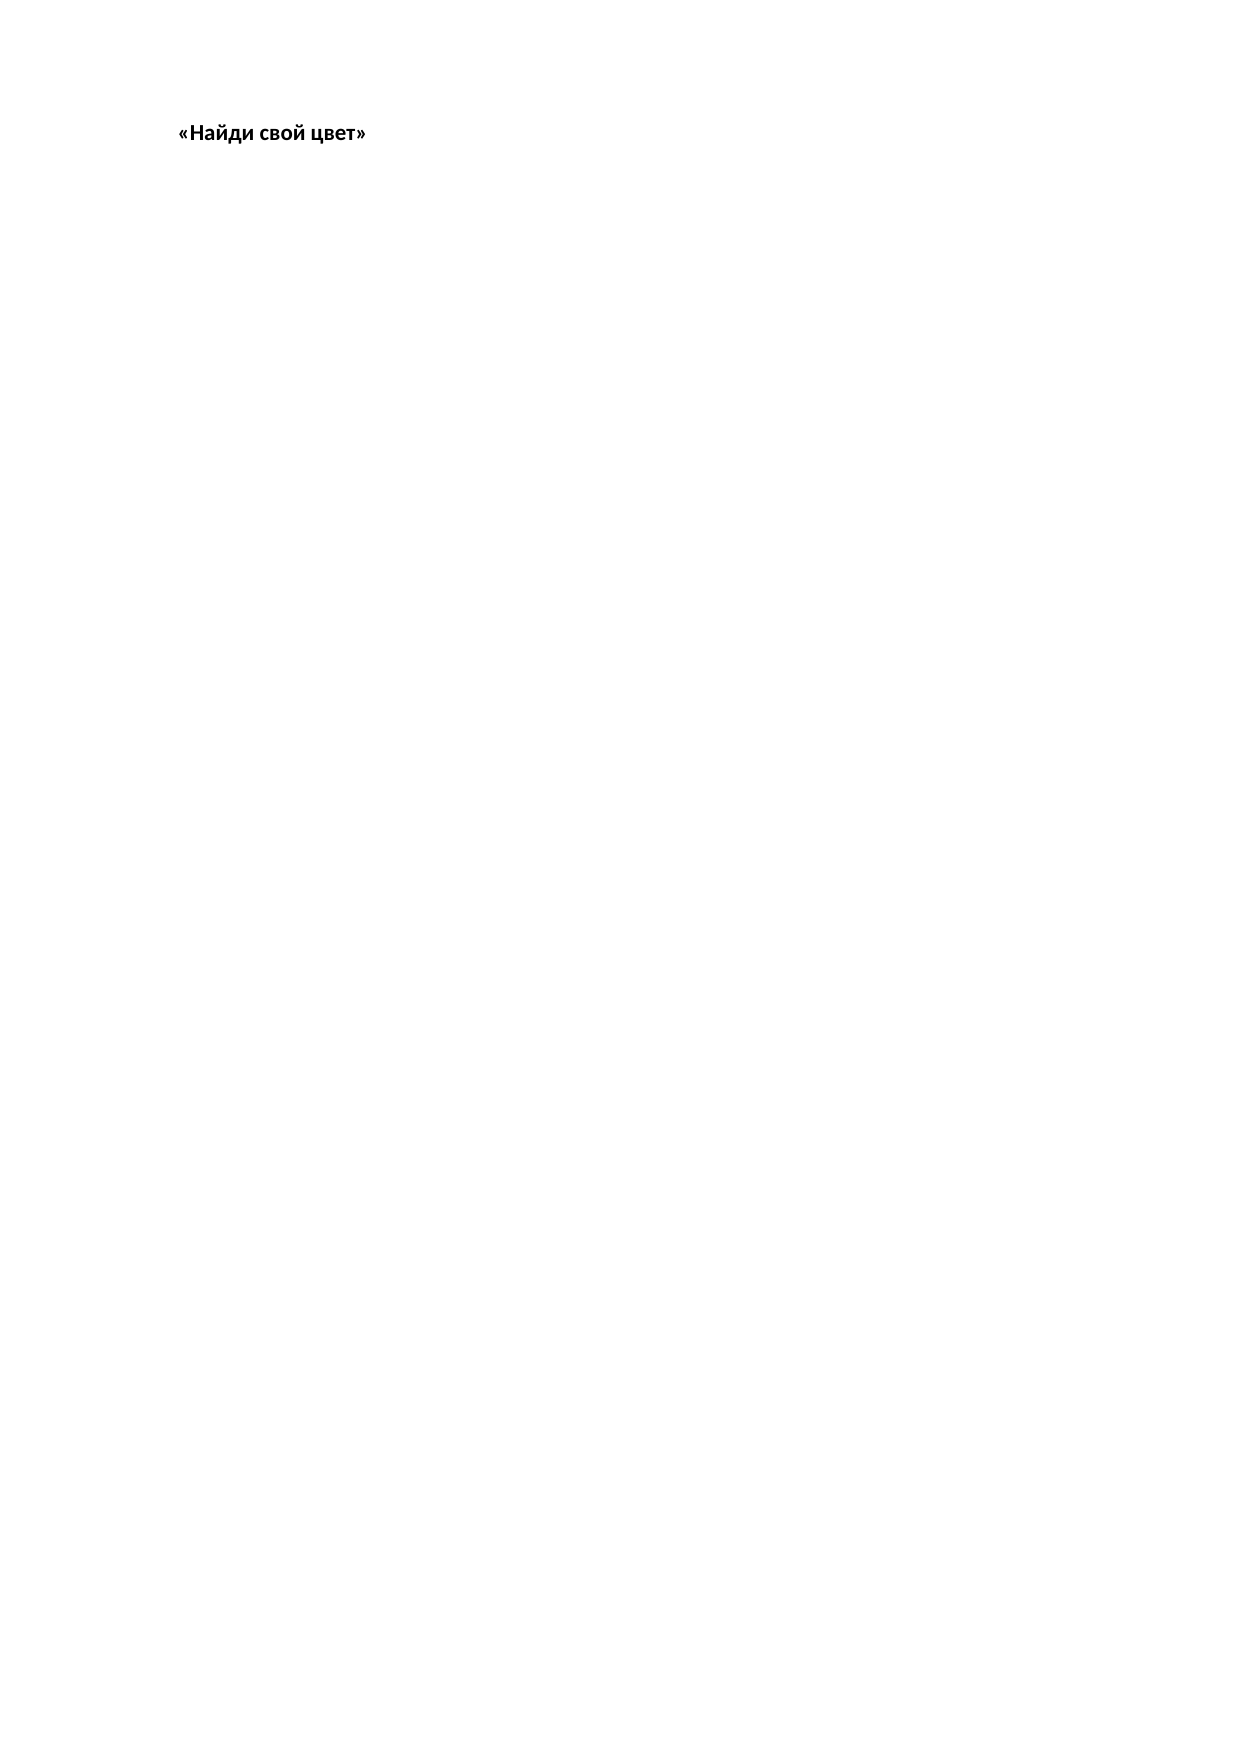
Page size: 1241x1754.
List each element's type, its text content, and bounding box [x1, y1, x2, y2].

text «Найди свой цвет» [177, 118, 1152, 146]
